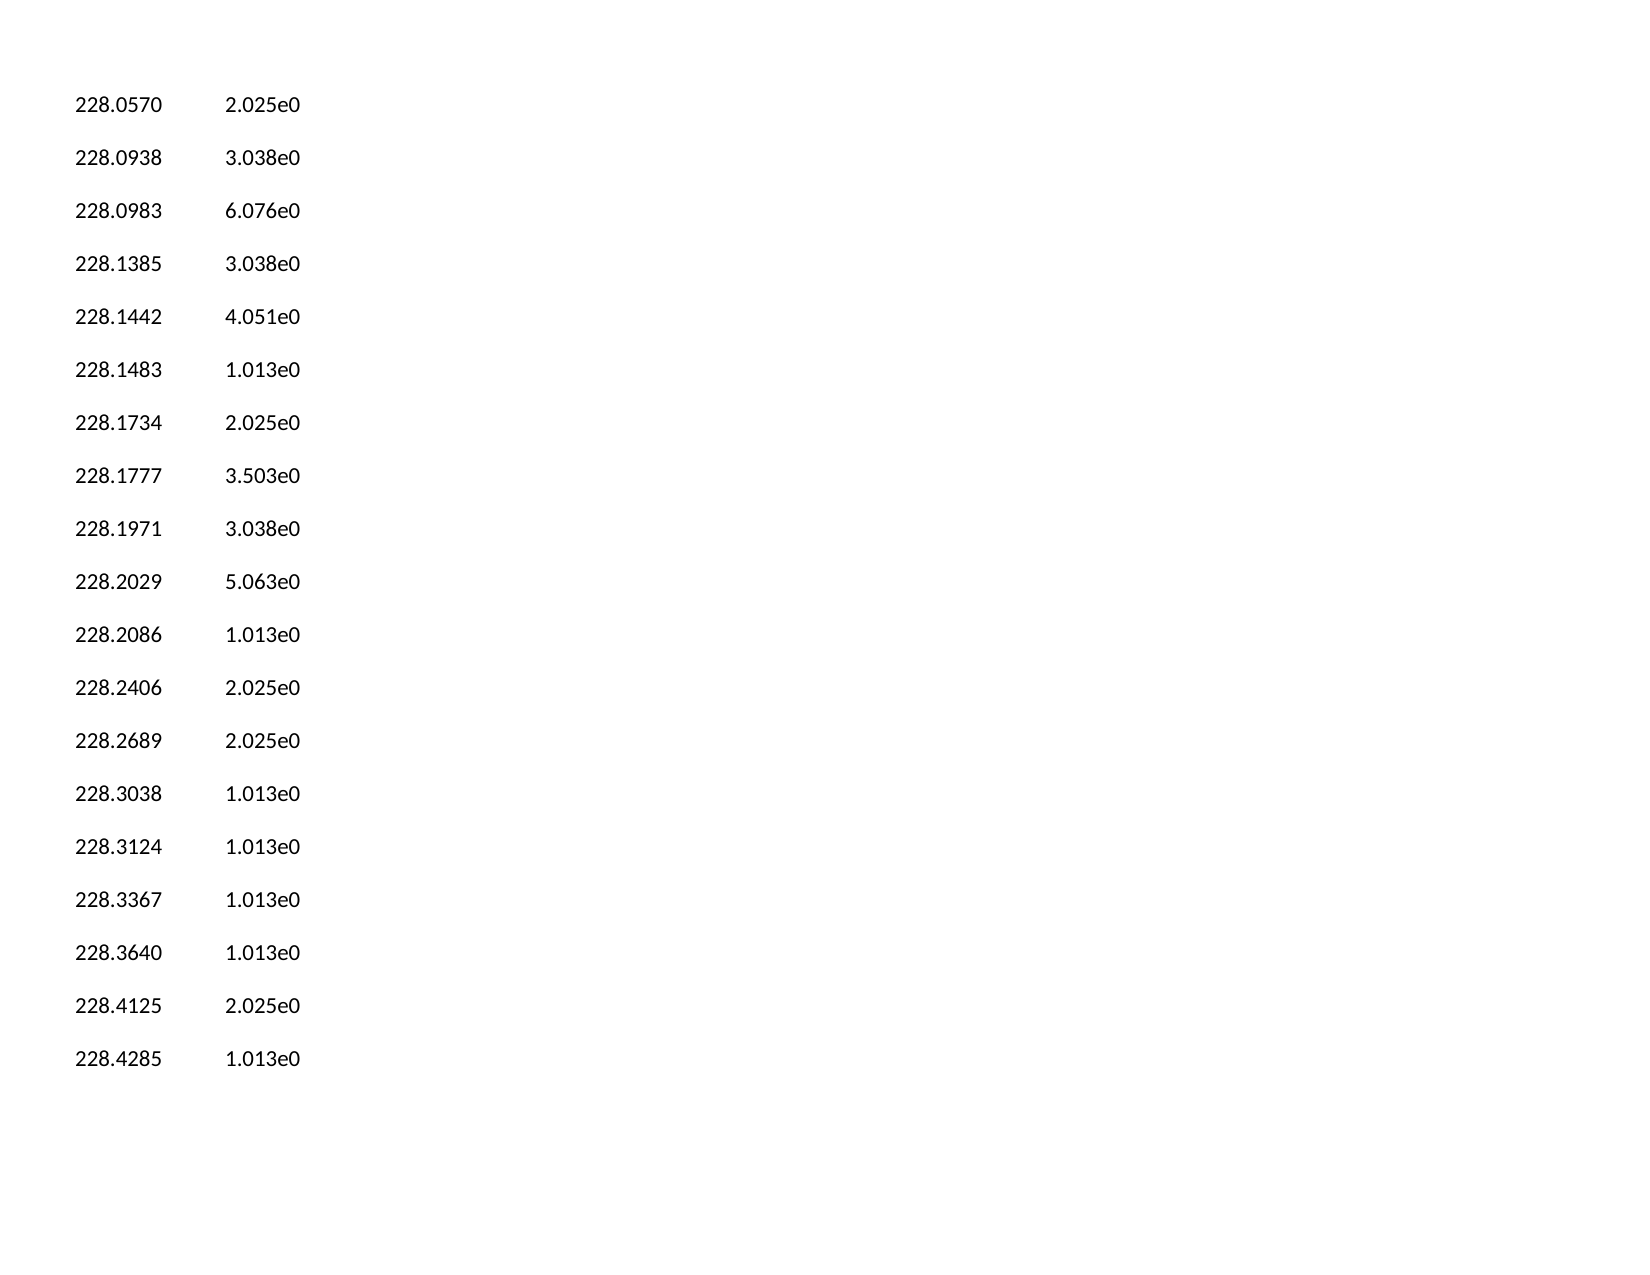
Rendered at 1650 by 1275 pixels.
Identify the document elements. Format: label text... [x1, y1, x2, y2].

text 228.0938 3.038e0 [75, 143, 1563, 171]
text 228.1483 1.013e0 [75, 355, 1563, 383]
text 228.0570 2.025e0 [75, 90, 1563, 118]
text 228.4125 2.025e0 [75, 991, 1563, 1019]
text 228.3367 1.013e0 [75, 885, 1563, 913]
text 228.1442 4.051e0 [75, 302, 1563, 330]
text 228.0983 6.076e0 [75, 196, 1563, 224]
text 228.3124 1.013e0 [75, 832, 1563, 860]
text 228.1385 3.038e0 [75, 249, 1563, 277]
text 228.2029 5.063e0 [75, 567, 1563, 595]
text 228.1734 2.025e0 [75, 408, 1563, 436]
text 228.3038 1.013e0 [75, 779, 1563, 807]
text 228.2689 2.025e0 [75, 726, 1563, 754]
text 228.3640 1.013e0 [75, 938, 1563, 966]
text 228.2406 2.025e0 [75, 673, 1563, 701]
text 228.1971 3.038e0 [75, 514, 1563, 542]
text 228.2086 1.013e0 [75, 620, 1563, 648]
text 228.1777 3.503e0 [75, 461, 1563, 489]
text 228.4285 1.013e0 [75, 1044, 1563, 1072]
